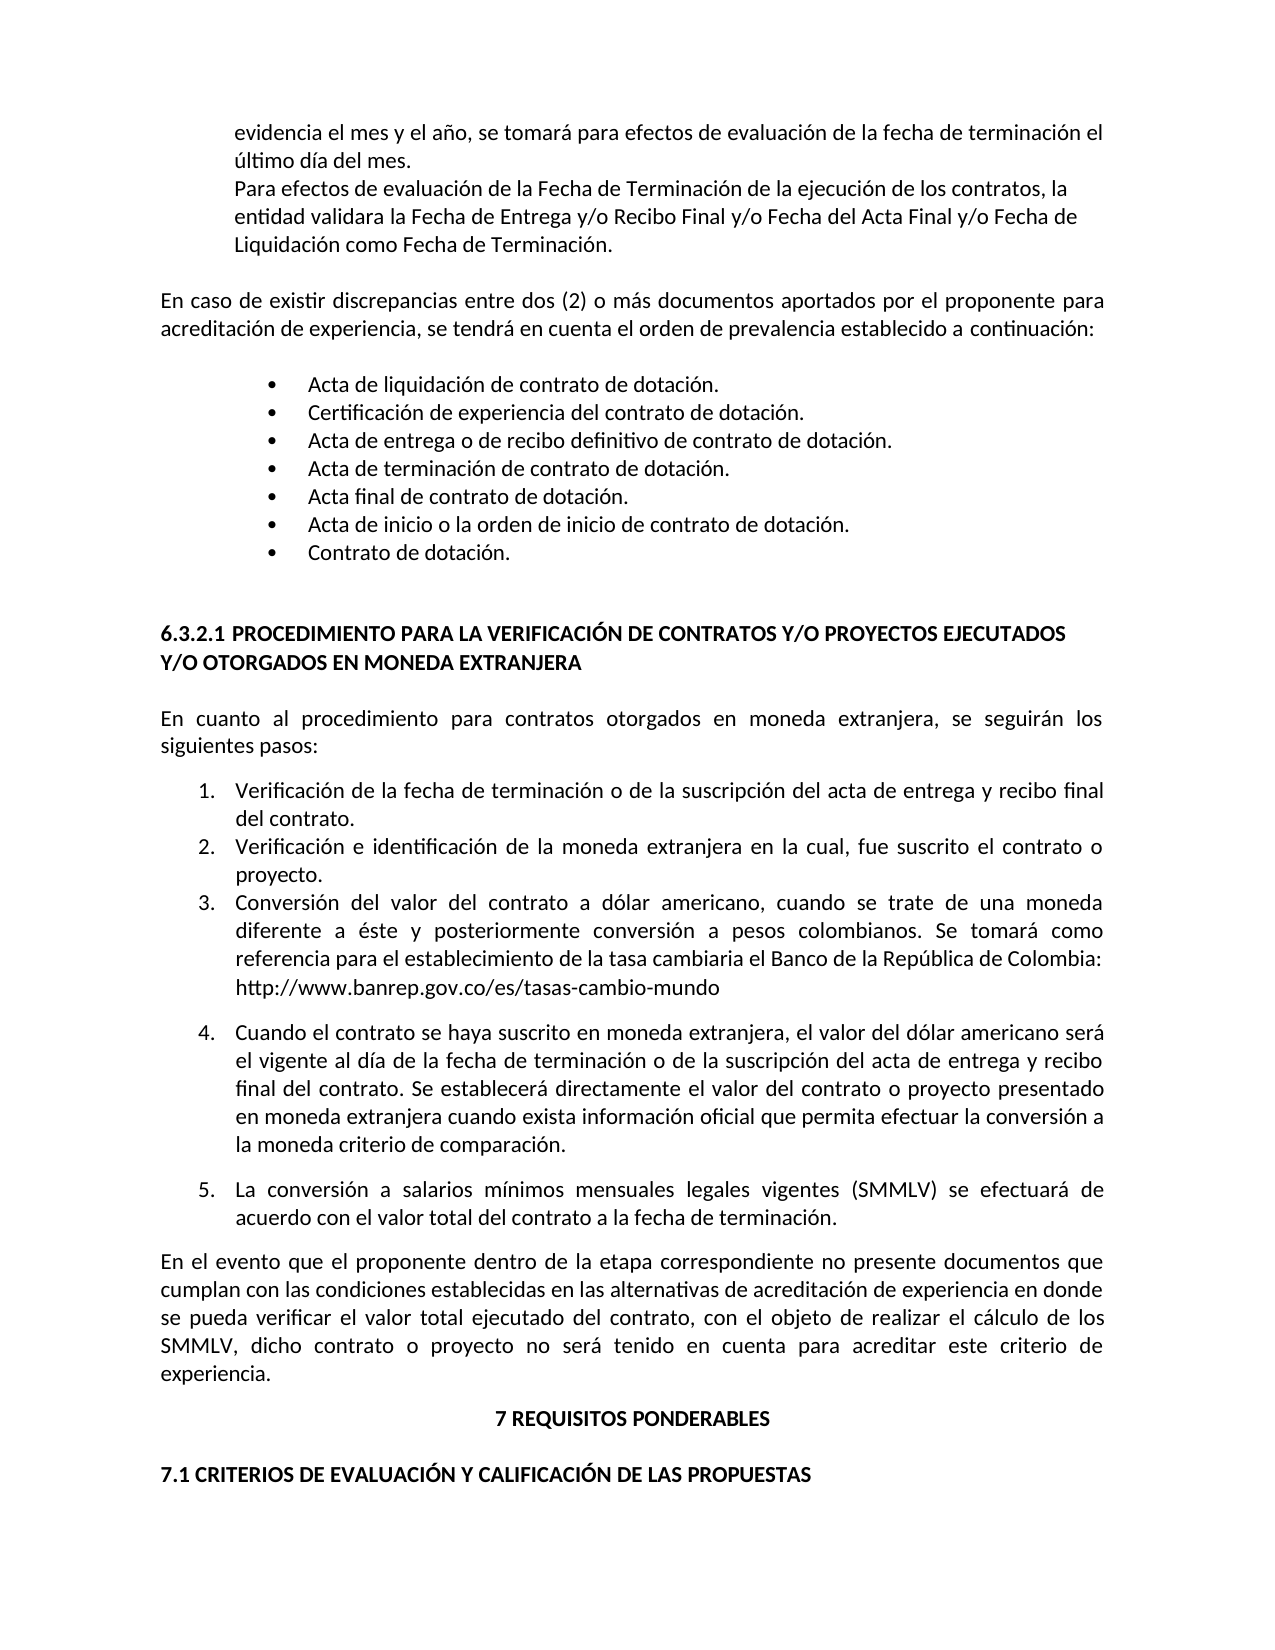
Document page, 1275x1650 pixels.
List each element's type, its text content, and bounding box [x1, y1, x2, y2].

list Acta de terminación de contrato de dotación. [268, 454, 1127, 482]
list Contrato de dotación. [268, 538, 1127, 567]
list Verificación e identificación de la moneda extranjera en la cual, fue suscrito el contrato o proyecto. [198, 832, 1104, 888]
list Acta final de contrato de dotación. [268, 482, 1127, 510]
list Acta de inicio o la orden de inicio de contrato de dotación. [268, 511, 1127, 538]
list La conversión a salarios mínimos mensuales legales vigentes (SMMLV) se efectuará de acuerdo con el valor total del contrato a la fecha de terminación. [198, 1175, 1104, 1231]
list CRITERIOS DE EVALUACIÓN Y CALIFICACIÓN DE LAS PROPUESTAS [160, 1460, 1127, 1488]
list Certificación de experiencia del contrato de dotación. [268, 398, 1127, 426]
subtitle REQUISITOS PONDERABLES [148, 1404, 1117, 1432]
list Cuando el contrato se haya suscrito en moneda extranjera, el valor del dólar americano será el vigente al día de la fecha de terminación o de la suscripción del acta de entrega y recibo final del contrato. Se establecerá directamente el valor del contrato o proyecto presentado en moneda extranjera cuando exista información oficial que permita efectuar la conversión a la moneda criterio de comparación. [198, 1018, 1104, 1158]
text En caso de existir discrepancias entre dos (2) o más documentos aportados por el proponente para acreditación de experiencia, se tendrá en cuenta el orden de prevalencia establecido a continuación: [160, 286, 1105, 342]
list Conversión del valor del contrato a dólar americano, cuando se trate de una moneda diferente a éste y posteriormente conversión a pesos colombianos. Se tomará como referencia para el establecimiento de la tasa cambiaria el Banco de la República de Colombia: http://www.banrep.gov.co/es/tasas-cambio-mundo [198, 888, 1104, 1001]
text En cuanto al procedimiento para contratos otorgados en moneda extranjera, se seguirán los siguientes pasos: [160, 704, 1104, 760]
list Acta de entrega o de recibo definitivo de contrato de dotación. [268, 426, 1127, 454]
list Verificación de la fecha de terminación o de la suscripción del acta de entrega y recibo final del contrato. [198, 776, 1104, 832]
list Acta de liquidación de contrato de dotación. [268, 370, 1127, 398]
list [234, 118, 1105, 174]
subtitle PROCEDIMIENTO PARA LA VERIFICACIÓN DE CONTRATOS Y/O PROYECTOS EJECUTADOS Y/O OTORGADOS EN MONEDA EXTRANJERA [160, 619, 1104, 676]
text En el evento que el proponente dentro de la etapa correspondiente no presente documentos que cumplan con las condiciones establecidas en las alternativas de acreditación de experiencia en donde se pueda verificar el valor total ejecutado del contrato, con el objeto de realizar el cálculo de los SMMLV, dicho contrato o proyecto no será tenido en cuenta para acreditar este criterio de experiencia. [160, 1247, 1105, 1388]
text Para efectos de evaluación de la Fecha de Terminación de la ejecución de los contratos, la entidad validara la Fecha de Entrega y/o Recibo Final y/o Fecha del Acta Final y/o Fecha de Liquidación como Fecha de Terminación. [234, 174, 1127, 258]
